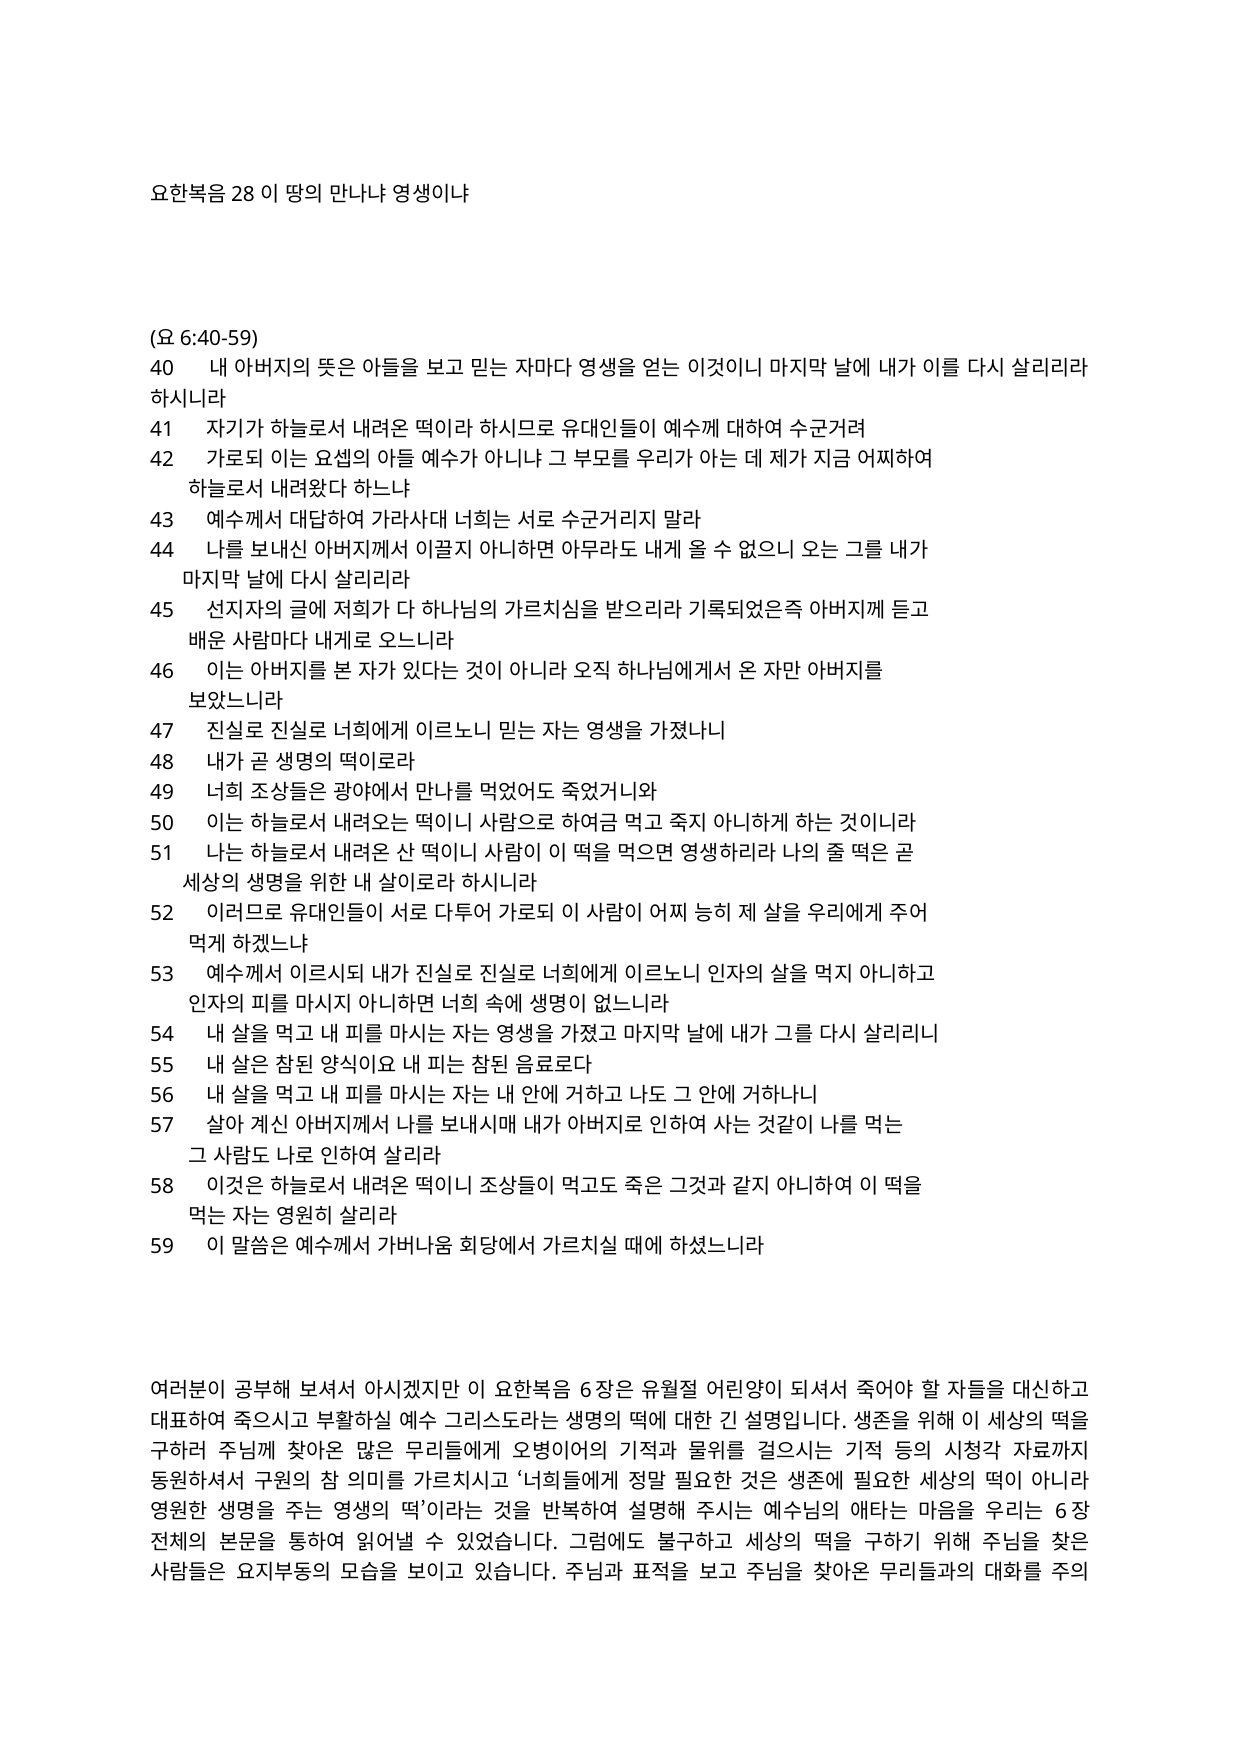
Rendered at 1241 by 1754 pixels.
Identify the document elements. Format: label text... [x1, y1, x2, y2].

text 요한복음28 이 땅의 만나냐 영생이냐 [150, 177, 1090, 207]
text 47 진실로 진실로 너희에게 이르노니 믿는 자는 영생을 가졌나니 [150, 715, 1090, 745]
text 58 이것은 하늘로서 내려온 떡이니 조상들이 먹고도 죽은 그것과 같지 아니하여 이 떡을 [150, 1169, 1090, 1199]
text 세상의 생명을 위한 내 살이로라 하시니라 [150, 866, 1090, 897]
text 48 내가 곧 생명의 떡이로라 [150, 745, 1090, 775]
text 45 선지자의 글에 저희가 다 하나님의 가르치심을 받으리라 기록되었은즉 아버지께 듣고 [150, 594, 1090, 624]
text 54 내 살을 먹고 내 피를 마시는 자는 영생을 가졌고 마지막 날에 내가 그를 다시 살리리니 [150, 1018, 1090, 1048]
text (요6:40-59) [150, 321, 1090, 352]
text 41 자기가 하늘로서 내려온 떡이라 하시므로 유대인들이 예수께 대하여 수군거려 [150, 412, 1090, 442]
text 43 예수께서 대답하여 가라사대 너희는 서로 수군거리지 말라 [150, 503, 1090, 533]
text 52 이러므로 유대인들이 서로 다투어 가로되 이 사람이 어찌 능히 제 살을 우리에게 주어 [150, 897, 1090, 927]
text 56 내 살을 먹고 내 피를 마시는 자는 내 안에 거하고 나도 그 안에 거하나니 [150, 1078, 1090, 1108]
text 46 이는 아버지를 본 자가 있다는 것이 아니라 오직 하나님에게서 온 자만 아버지를 [150, 654, 1090, 684]
text 먹는 자는 영원히 살리라 [150, 1199, 1090, 1229]
text 49 너희 조상들은 광야에서 만나를 먹었어도 죽었거니와 [150, 775, 1090, 806]
text 배운 사람마다 내게로 오느니라 [150, 624, 1090, 654]
text 40 내 아버지의 뜻은 아들을 보고 믿는 자마다 영생을 얻는 이것이니 마지막 날에 내가 이를 다시 살리리라 하시니라 [150, 352, 1090, 412]
text 53 예수께서 이르시되 내가 진실로 진실로 너희에게 이르노니 인자의 살을 먹지 아니하고 [150, 957, 1090, 987]
text 59 이 말씀은 예수께서 가버나움 회당에서 가르치실 때에 하셨느니라 [150, 1229, 1090, 1260]
text 인자의 피를 마시지 아니하면 너희 속에 생명이 없느니라 [150, 987, 1090, 1018]
text 하늘로서 내려왔다 하느냐 [150, 473, 1090, 503]
text 먹게 하겠느냐 [150, 927, 1090, 957]
text 51 나는 하늘로서 내려온 산 떡이니 사람이 이 떡을 먹으면 영생하리라 나의 줄 떡은 곧 [150, 836, 1090, 866]
text 마지막 날에 다시 살리리라 [150, 563, 1090, 594]
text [150, 1374, 1090, 1586]
text 보았느니라 [150, 684, 1090, 715]
text 57 살아 계신 아버지께서 나를 보내시매 내가 아버지로 인하여 사는 것같이 나를 먹는 [150, 1108, 1090, 1139]
text 그 사람도 나로 인하여 살리라 [150, 1139, 1090, 1169]
text 55 내 살은 참된 양식이요 내 피는 참된 음료로다 [150, 1048, 1090, 1078]
text 50 이는 하늘로서 내려오는 떡이니 사람으로 하여금 먹고 죽지 아니하게 하는 것이니라 [150, 806, 1090, 836]
text 42 가로되 이는 요셉의 아들 예수가 아니냐 그 부모를 우리가 아는 데 제가 지금 어찌하여 [150, 442, 1090, 473]
text 44 나를 보내신 아버지께서 이끌지 아니하면 아무라도 내게 올 수 없으니 오는 그를 내가 [150, 533, 1090, 563]
